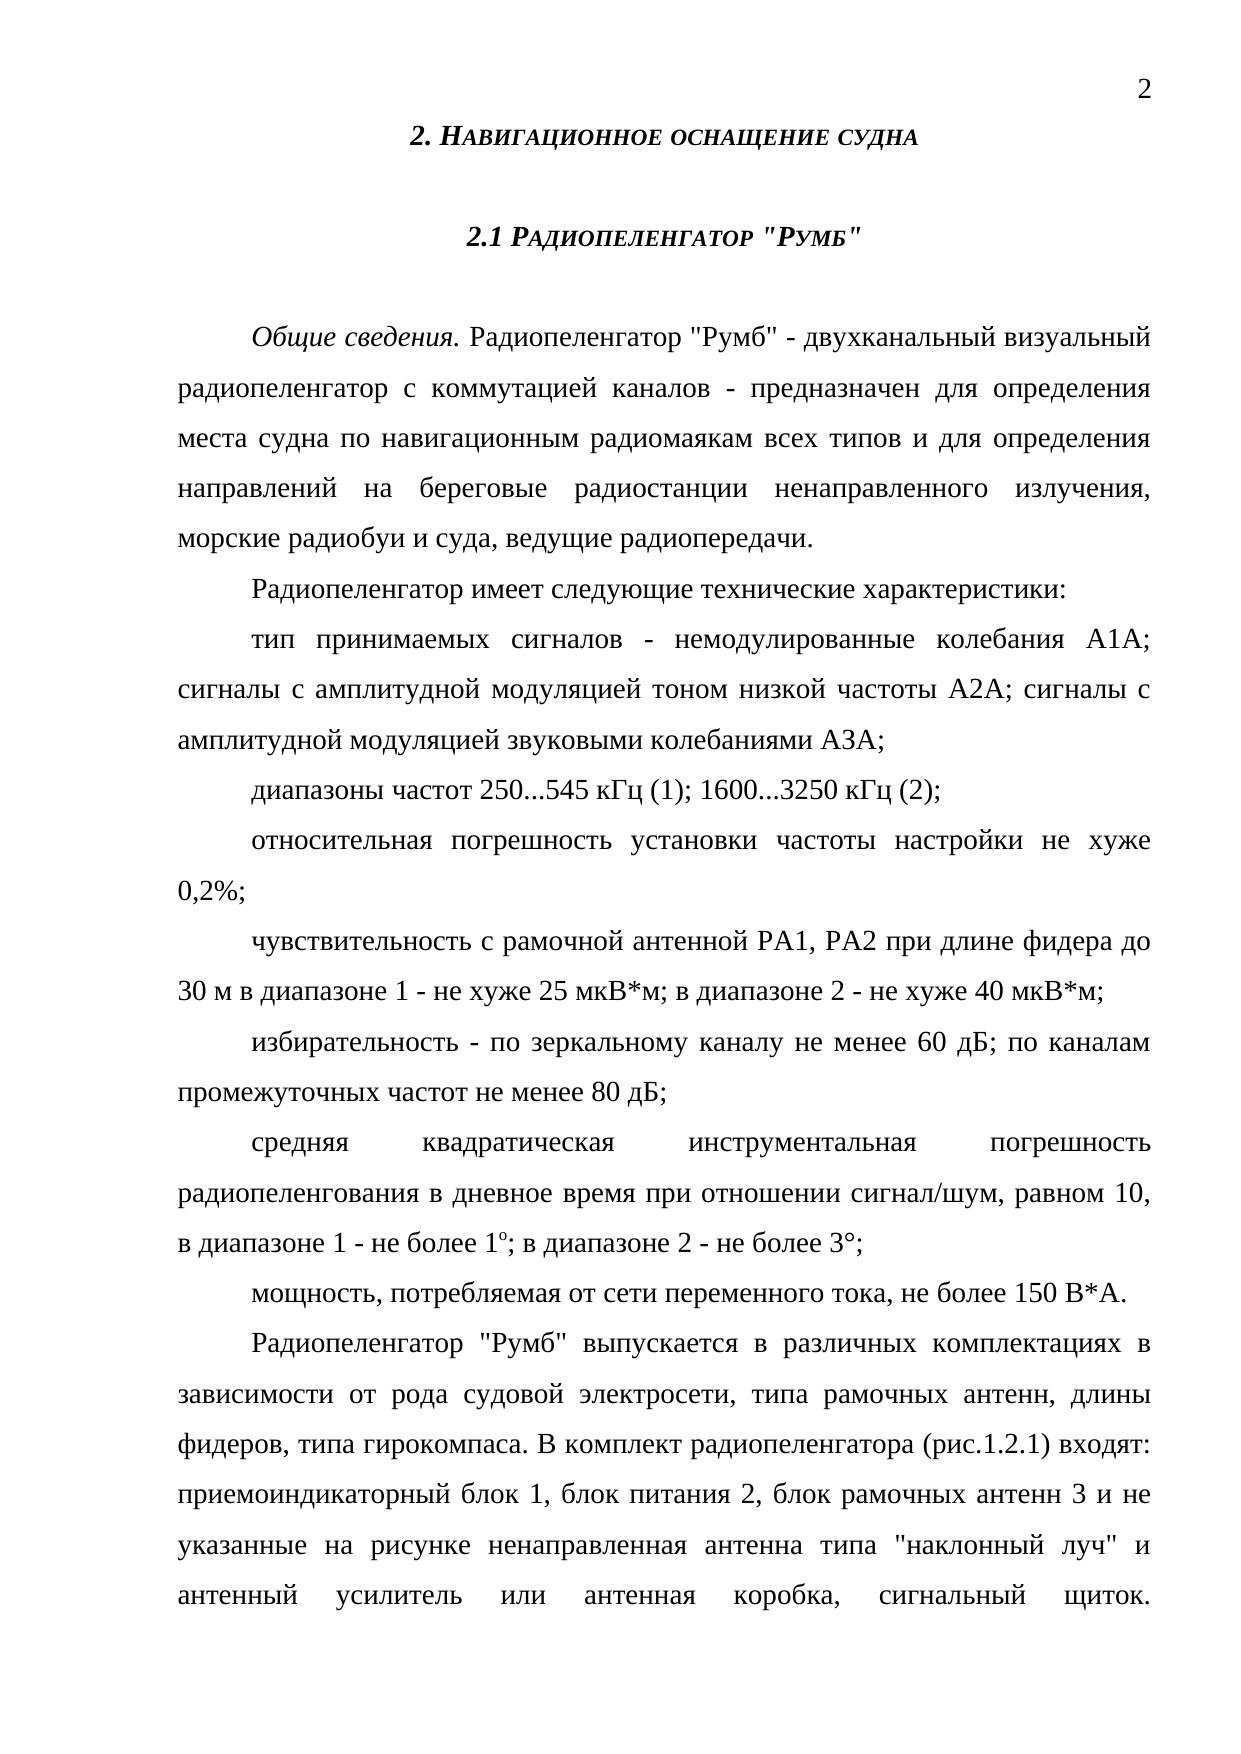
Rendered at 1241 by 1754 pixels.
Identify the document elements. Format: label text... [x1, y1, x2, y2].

text относительная погрешность установки частоты настройки не хуже 0,2%; [177, 822, 1152, 906]
subtitle 2.1 Радиопеленгатор "Румб" [177, 219, 1152, 252]
subtitle 2. Навигационное оснащение судна [177, 118, 1152, 152]
text Общие сведения. Радиопеленгатор "Румб" - двухканальный визуальный радиопеленгатор с коммутацией каналов - предназначен для определения места судна по навигационным радиомаякам всех типов и для определения направлений на береговые радиостанции ненаправленного излучения, морские радиобуи и суда, ведущие радиопередачи. [177, 319, 1152, 554]
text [177, 1326, 1152, 1611]
text чувствительность с рамочной антенной РА1, РА2 при длине фидера до 30 м в диапазоне 1 - не хуже 25 мкВ*м; в диапазоне 2 - не хуже 40 мкВ*м; [177, 923, 1152, 1007]
text Радиопеленгатор имеет следующие технические характеристики: [177, 571, 1152, 604]
text тип принимаемых сигналов - немодулированные колебания А1А; сигналы с амплитудной модуляцией тоном низкой частоты А2А; сигналы с амплитудной модуляцией звуковыми колебаниями АЗА; [177, 621, 1152, 755]
text диапазоны частот 250...545 кГц (1); 1600...3250 кГц (2); [177, 772, 1152, 806]
text избирательность - по зеркальному каналу не менее 60 дБ; по каналам промежуточных частот не менее 80 дБ; [177, 1024, 1152, 1108]
text средняя квадратическая инструментальная погрешность радиопеленгования в дневное время при отношении сигнал/шум, равном 10, в диапазоне 1 - не более 1о; в диапазоне 2 - не более 3°; [177, 1124, 1152, 1258]
text мощность, потребляемая от сети переменного тока, не более 150 В*А. [177, 1275, 1152, 1309]
